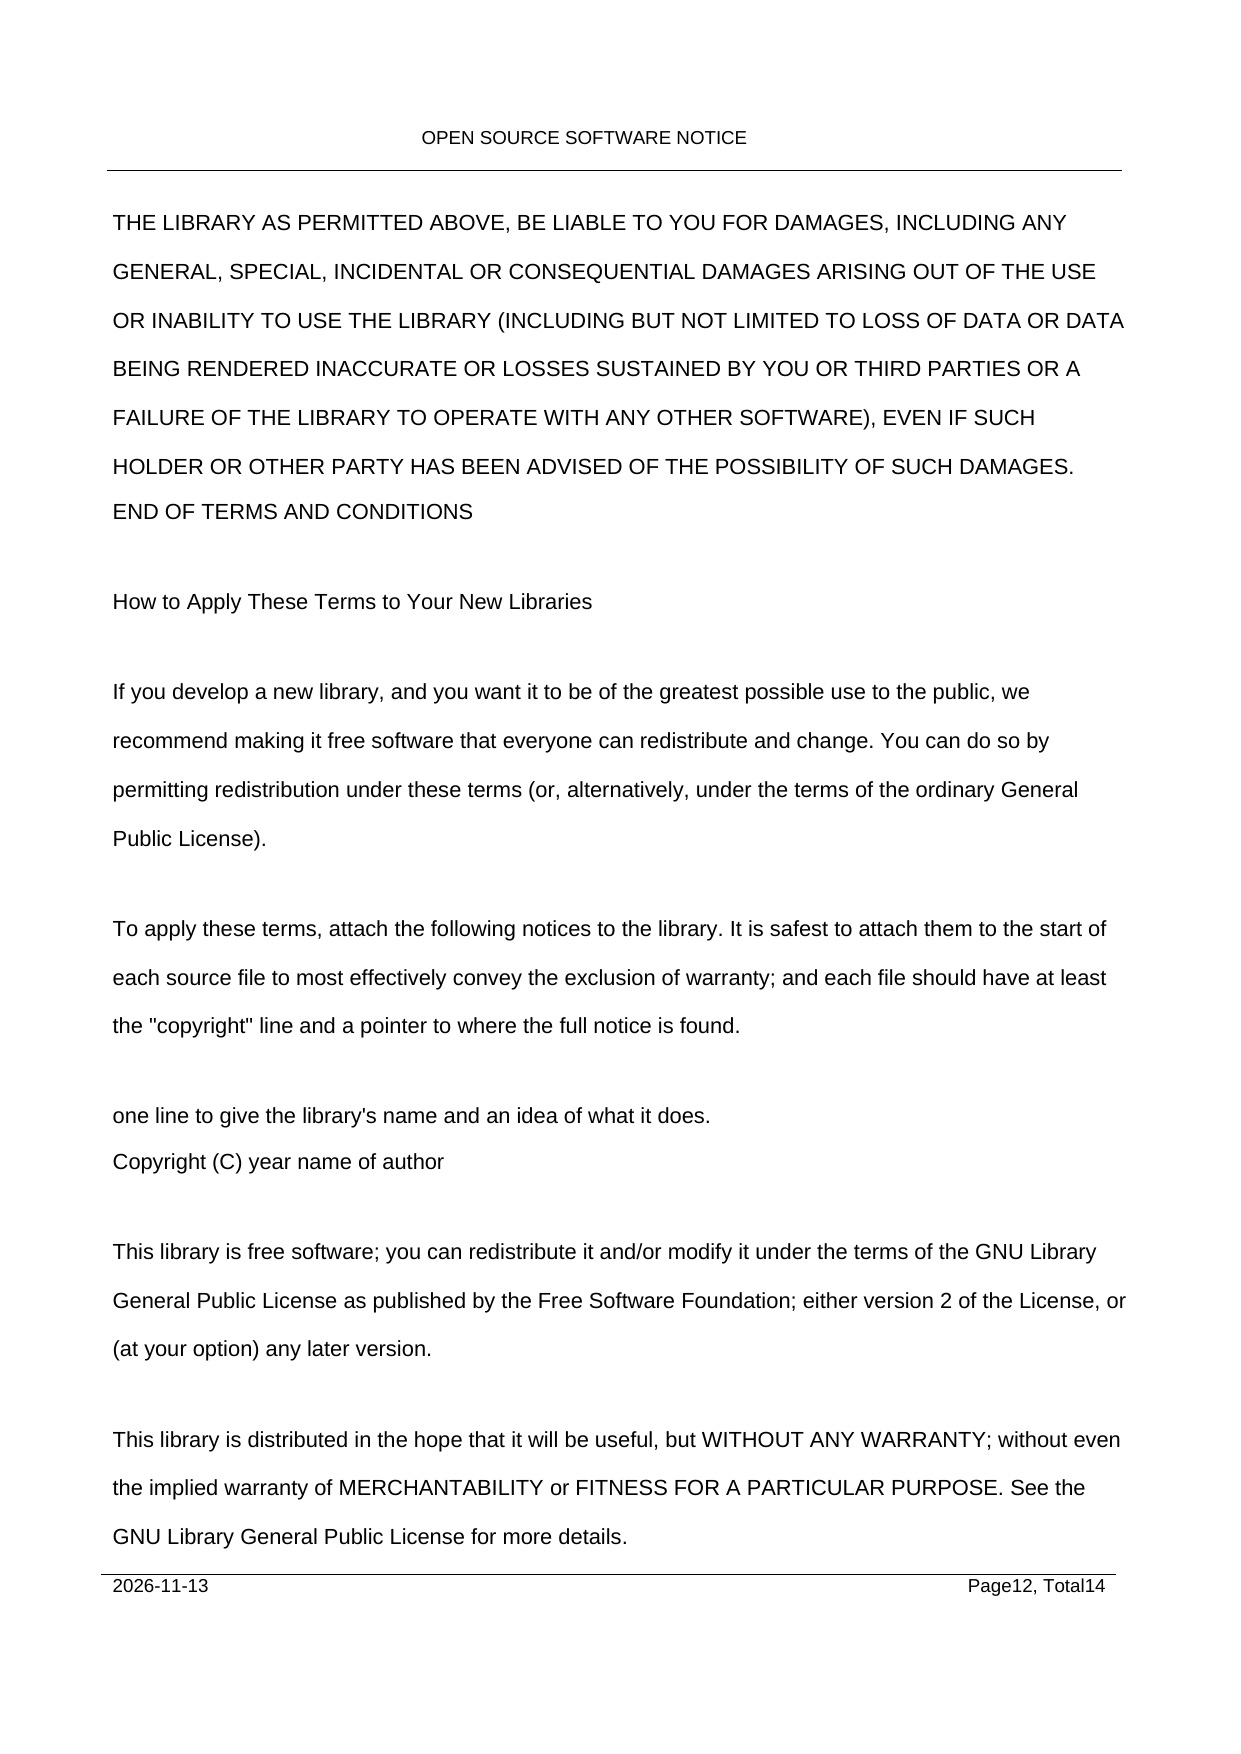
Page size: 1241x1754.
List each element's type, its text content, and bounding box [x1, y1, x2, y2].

text How to Apply These Terms to Your New Libraries [112, 585, 1128, 618]
text Copyright (C) year name of author [112, 1145, 1128, 1177]
text To apply these terms, attach the following notices to the library. It is safest to attach them to the start of each source file to most effectively convey the exclusion of warranty; and each file should have at least the "copyright" line and a pointer to where the full notice is found. [112, 912, 1128, 1042]
text If you develop a new library, and you want it to be of the greatest possible use to the public, we recommend making it free software that everyone can redistribute and change. You can do so by permitting redistribution under these terms (or, alternatively, under the terms of the ordinary General Public License). [112, 676, 1128, 854]
text END OF TERMS AND CONDITIONS [112, 495, 1128, 528]
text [112, 206, 1128, 483]
text This library is free software; you can redistribute it and/or modify it under the terms of the GNU Library General Public License as published by the Free Software Foundation; either version 2 of the License, or (at your option) any later version. [112, 1235, 1128, 1365]
text This library is distributed in the hope that it will be useful, but WITHOUT ANY WARRANTY; without even the implied warranty of MERCHANTABILITY or FITNESS FOR A PARTICULAR PURPOSE. See the GNU Library General Public License for more details. [112, 1423, 1128, 1553]
text one line to give the library's name and an idea of what it does. [112, 1100, 1128, 1132]
